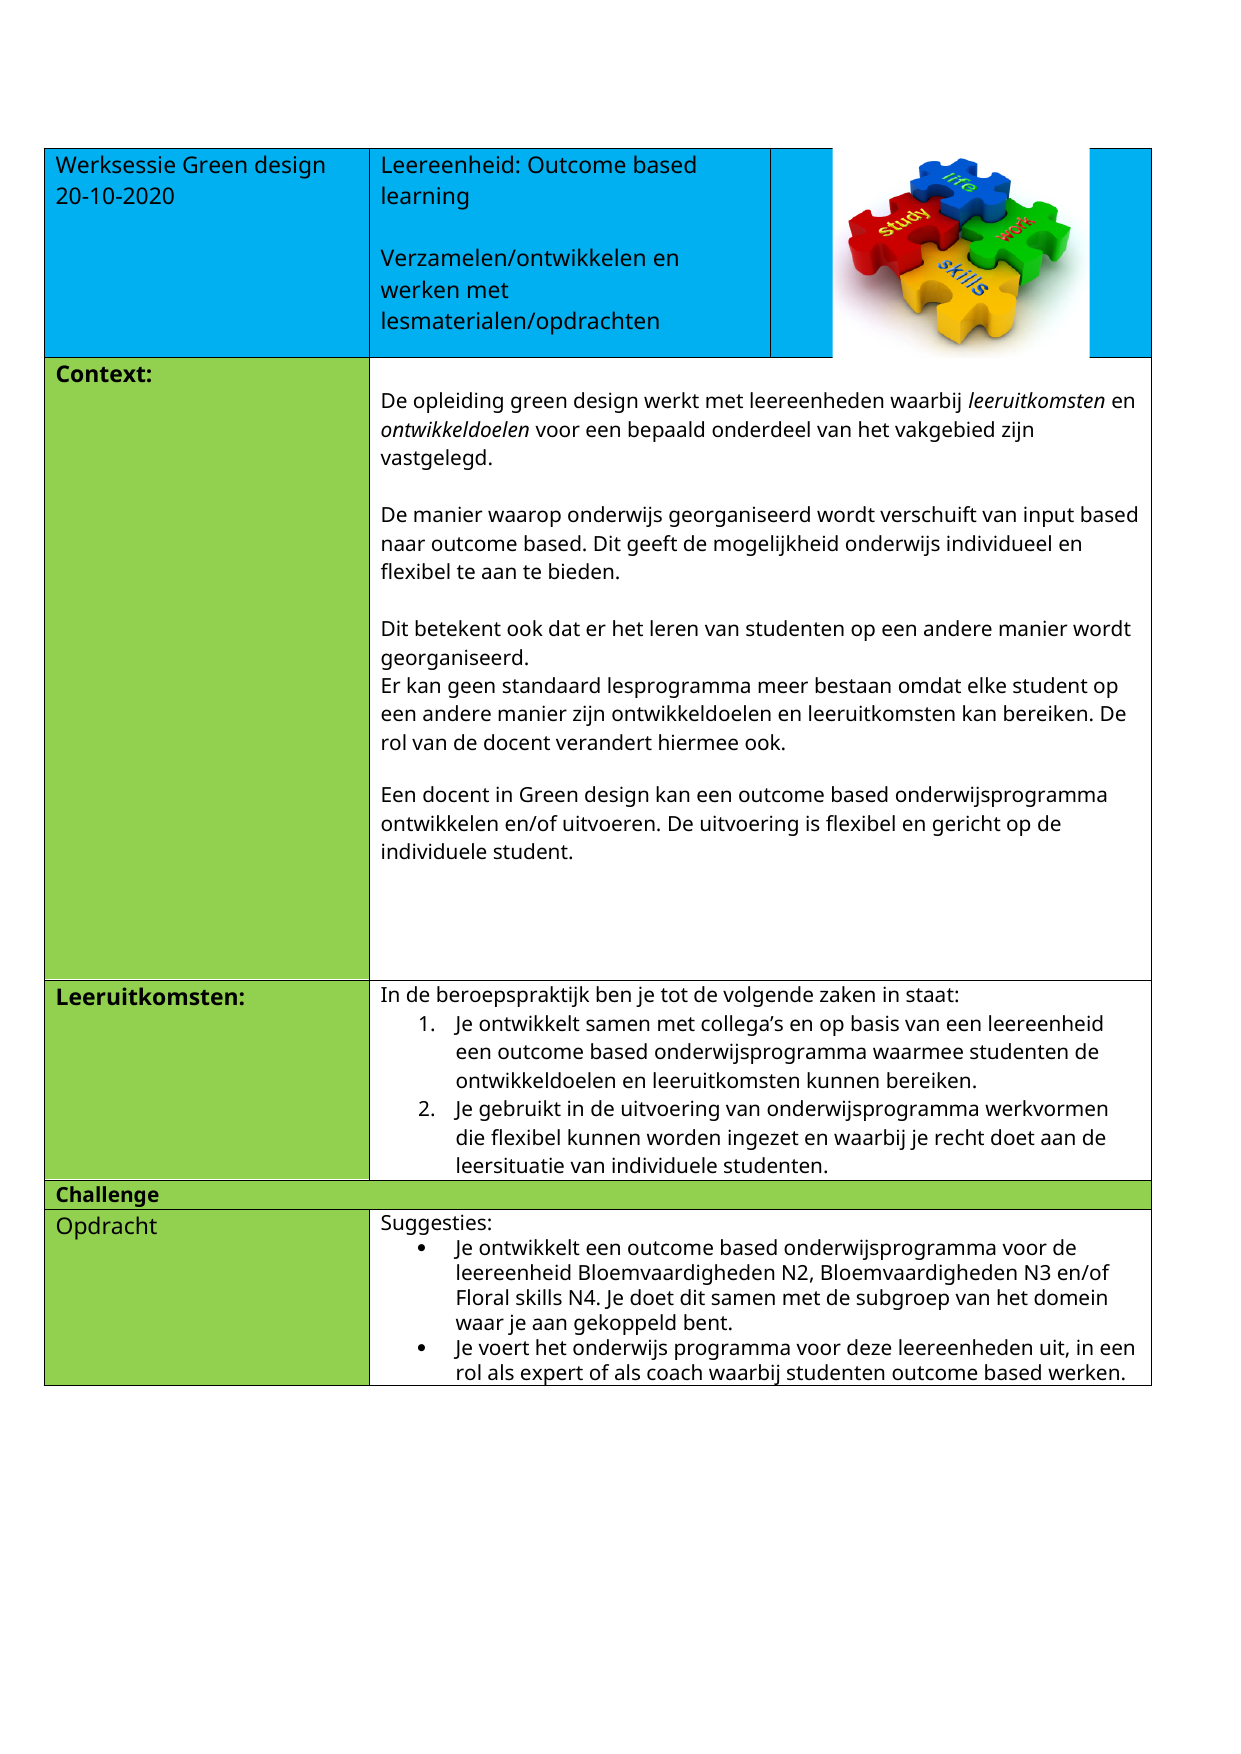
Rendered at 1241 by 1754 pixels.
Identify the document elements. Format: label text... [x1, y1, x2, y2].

table_cell In de beroepspraktijk ben je tot de volgende zaken in staat: Je ontwikkelt samen met collega’s en op basis van een leereenheid een outcome based onderwijsprogramma waarmee studenten de ontwikkeldoelen en leeruitkomsten kunnen bereiken. Je gebruikt in de uitvoering van onderwijsprogramma werkvormen die flexibel kunnen worden ingezet en waarbij je recht doet aan de leersituatie van individuele studenten. [370, 981, 1151, 1179]
table_header [771, 149, 832, 357]
table_header [1090, 149, 1151, 357]
table_cell Leeruitkomsten: [45, 981, 369, 1179]
table_cell Opdracht [45, 1210, 369, 1385]
picture [833, 148, 1089, 358]
table_header Leereenheid: Outcome based learning Verzamelen/ontwikkelen en werken met lesmaterialen/opdrachten [370, 149, 770, 357]
table_cell Suggesties: Je ontwikkelt een outcome based onderwijsprogramma voor de leereenheid Bloemvaardigheden N2, Bloemvaardigheden N3 en/of Floral skills N4. Je doet dit samen met de subgroep van het domein waar je aan gekoppeld bent. Je voert het onderwijs programma voor deze leereenheden uit, in een rol als expert of als coach waarbij studenten outcome based werken. [370, 1210, 1151, 1385]
table_cell Context: [45, 358, 369, 979]
table_header Werksessie Green design 20-10-2020 [45, 149, 369, 357]
table_cell Challenge [45, 1181, 1151, 1209]
table_cell De opleiding green design werkt met leereenheden waarbij leeruitkomsten en ontwikkeldoelen voor een bepaald onderdeel van het vakgebied zijn vastgelegd. De manier waarop onderwijs georganiseerd wordt verschuift van input based naar outcome based. Dit geeft de mogelijkheid onderwijs individueel en flexibel te aan te bieden. Dit betekent ook dat er het leren van studenten op een andere manier wordt georganiseerd. Er kan geen standaard lesprogramma meer bestaan omdat elke student op een andere manier zijn ontwikkeldoelen en leeruitkomsten kan bereiken. De rol van de docent verandert hiermee ook. Een docent in Green design kan een outcome based onderwijsprogramma ontwikkelen en/of uitvoeren. De uitvoering is flexibel en gericht op de individuele student. [370, 358, 1151, 979]
